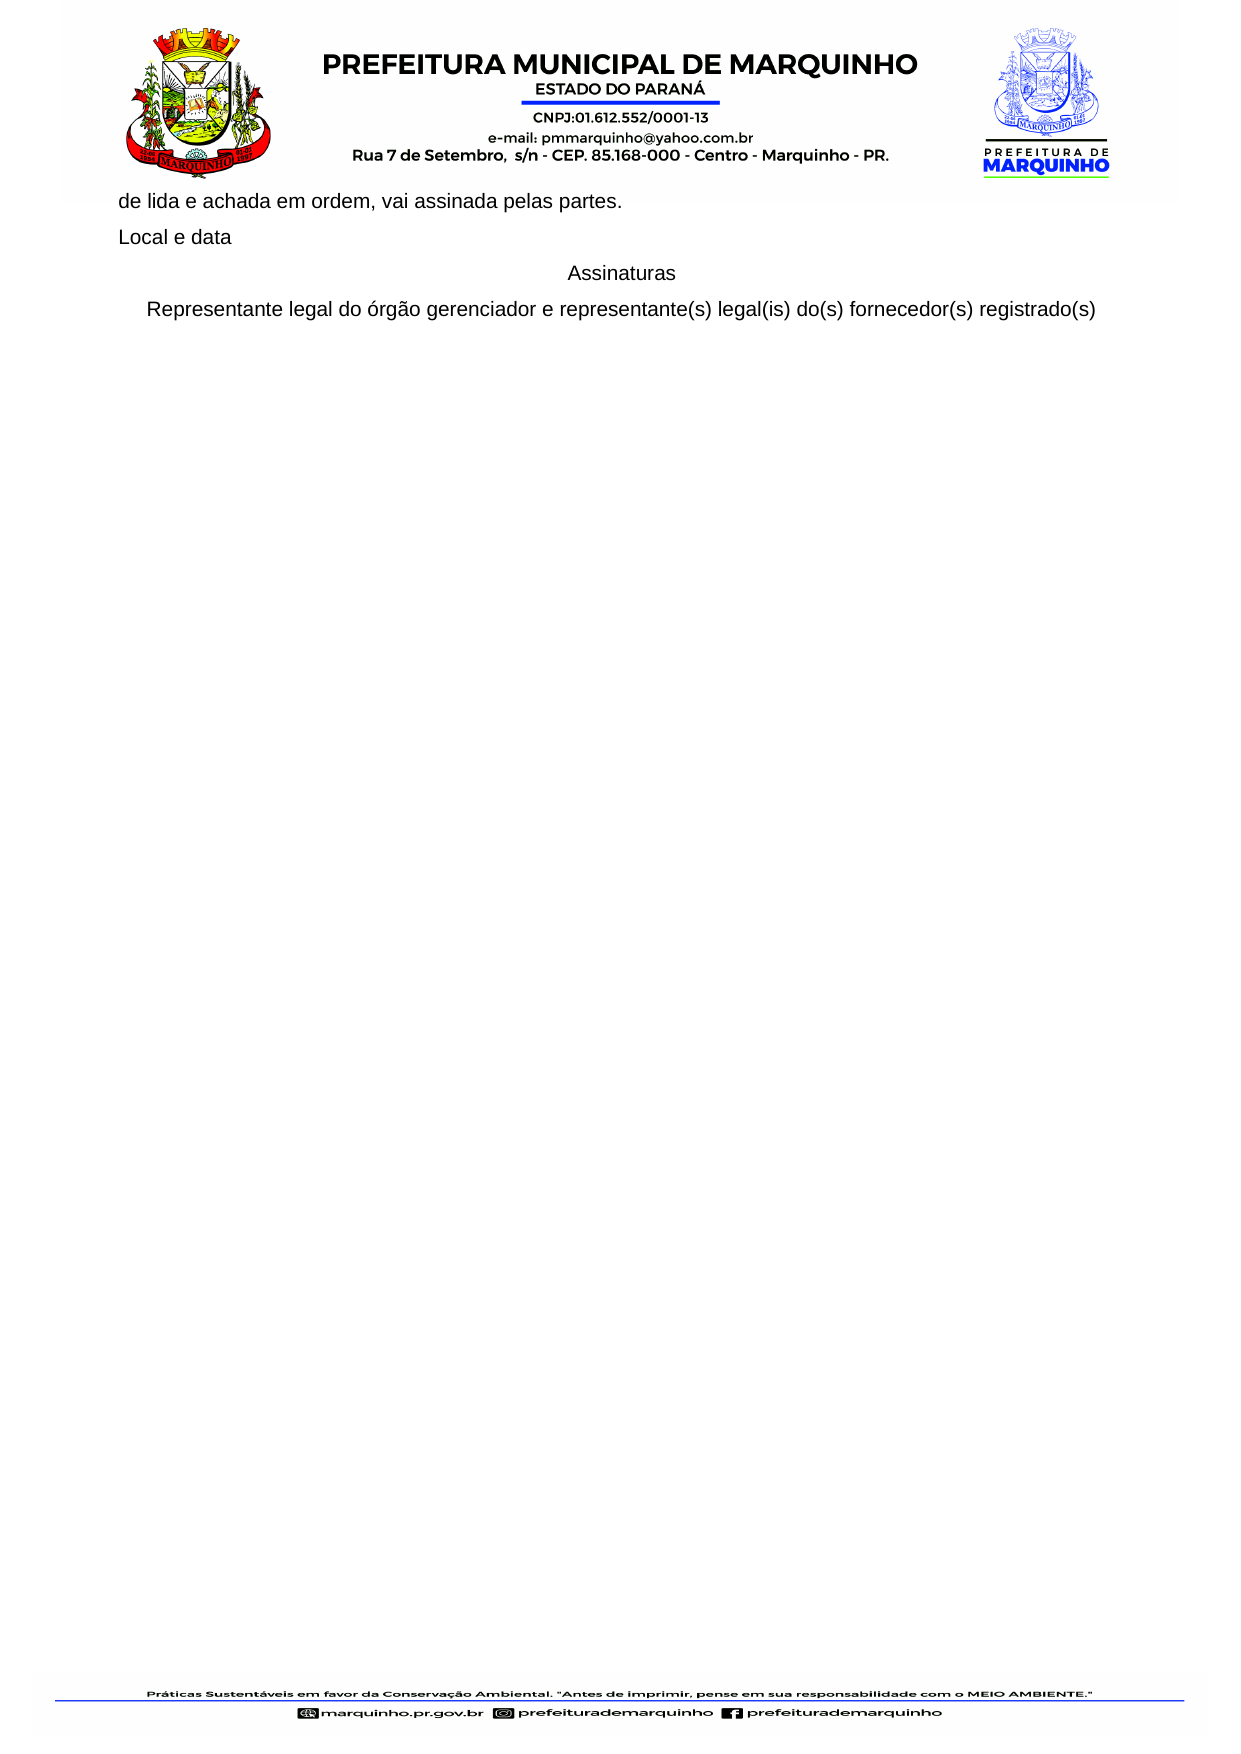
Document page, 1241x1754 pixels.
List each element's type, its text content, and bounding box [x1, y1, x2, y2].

picture [60, 0, 1181, 203]
text Representante legal do órgão gerenciador e representante(s) legal(is) do(s) fornecedor(s) registrado(s) [118, 297, 1125, 321]
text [118, 189, 1122, 213]
text Local e data [118, 225, 1122, 249]
picture [31, 1673, 1208, 1736]
text Assinaturas [118, 261, 1125, 285]
